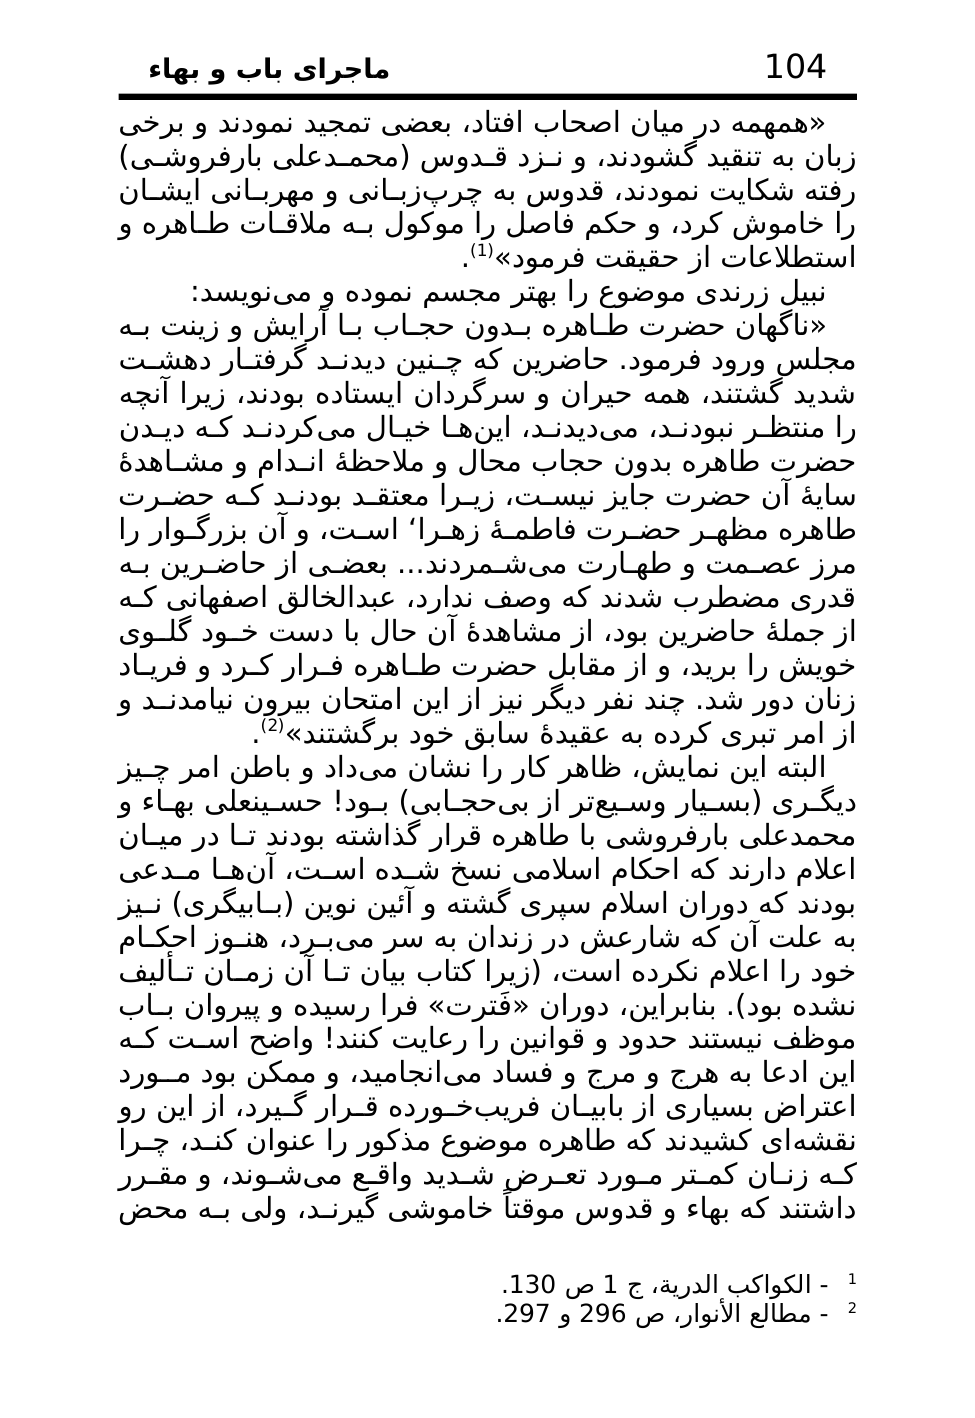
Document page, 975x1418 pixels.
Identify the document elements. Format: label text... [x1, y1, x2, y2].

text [118, 750, 857, 1226]
text نبیل زرندی موضوع را بهتر مجسم نموده و می‌نویسد: [118, 275, 857, 309]
text «ناگهان حضرت طاهره بدون حجاب با آرایش و زینت به مجلس ورود فرمود. حاضرین که چنین دیدند گرفتار دهشت شدید گشتند، همه حیران و سرگردان ایستاده بودند، زیرا آنچه را منتظر نبودند، می‌دیدند، این‌ها خیال می‌کردند که دیدن حضرت طاهره بدون حجاب محال و ملاحظۀ اندام و مشاهدۀ سایۀ آن حضرت جایز نیست، زیرا معتقد بودند که حضرت طاهره مظهر حضرت فاطمۀ زهرا‘ است، و آن بزرگوار را مرز عصمت و طهارت می‌شمردند... بعضی از حاضرین به قدری مضطرب شدند که وصف ندارد، عبدالخالق اصفهانی که از جملۀ حاضرین بود، از مشاهدۀ آن حال با دست خود گلوی خویش را برید، و از مقابل حضرت طاهره فرار کرد و فریاد زنان دور شد. چند نفر دیگر نیز از این امتحان بیرون نیامدند و از امر تبری کرده به عقیدۀ سابق خود برگشتند»(). [118, 309, 857, 750]
text «همهمه در میان اصحاب افتاد، بعضی تمجید نمودند و برخی زبان به تنقید گشودند، و نزد قدوس (محمدعلی بارفروشی) رفته شکایت نمودند، قدوس به چرپ‌زبانی و مهربانی ایشان را خاموش کرد، و حکم فاصل را موکول به ملاقات طاهره و استطلاعات از حقیقت فرمود»(). [118, 105, 857, 275]
